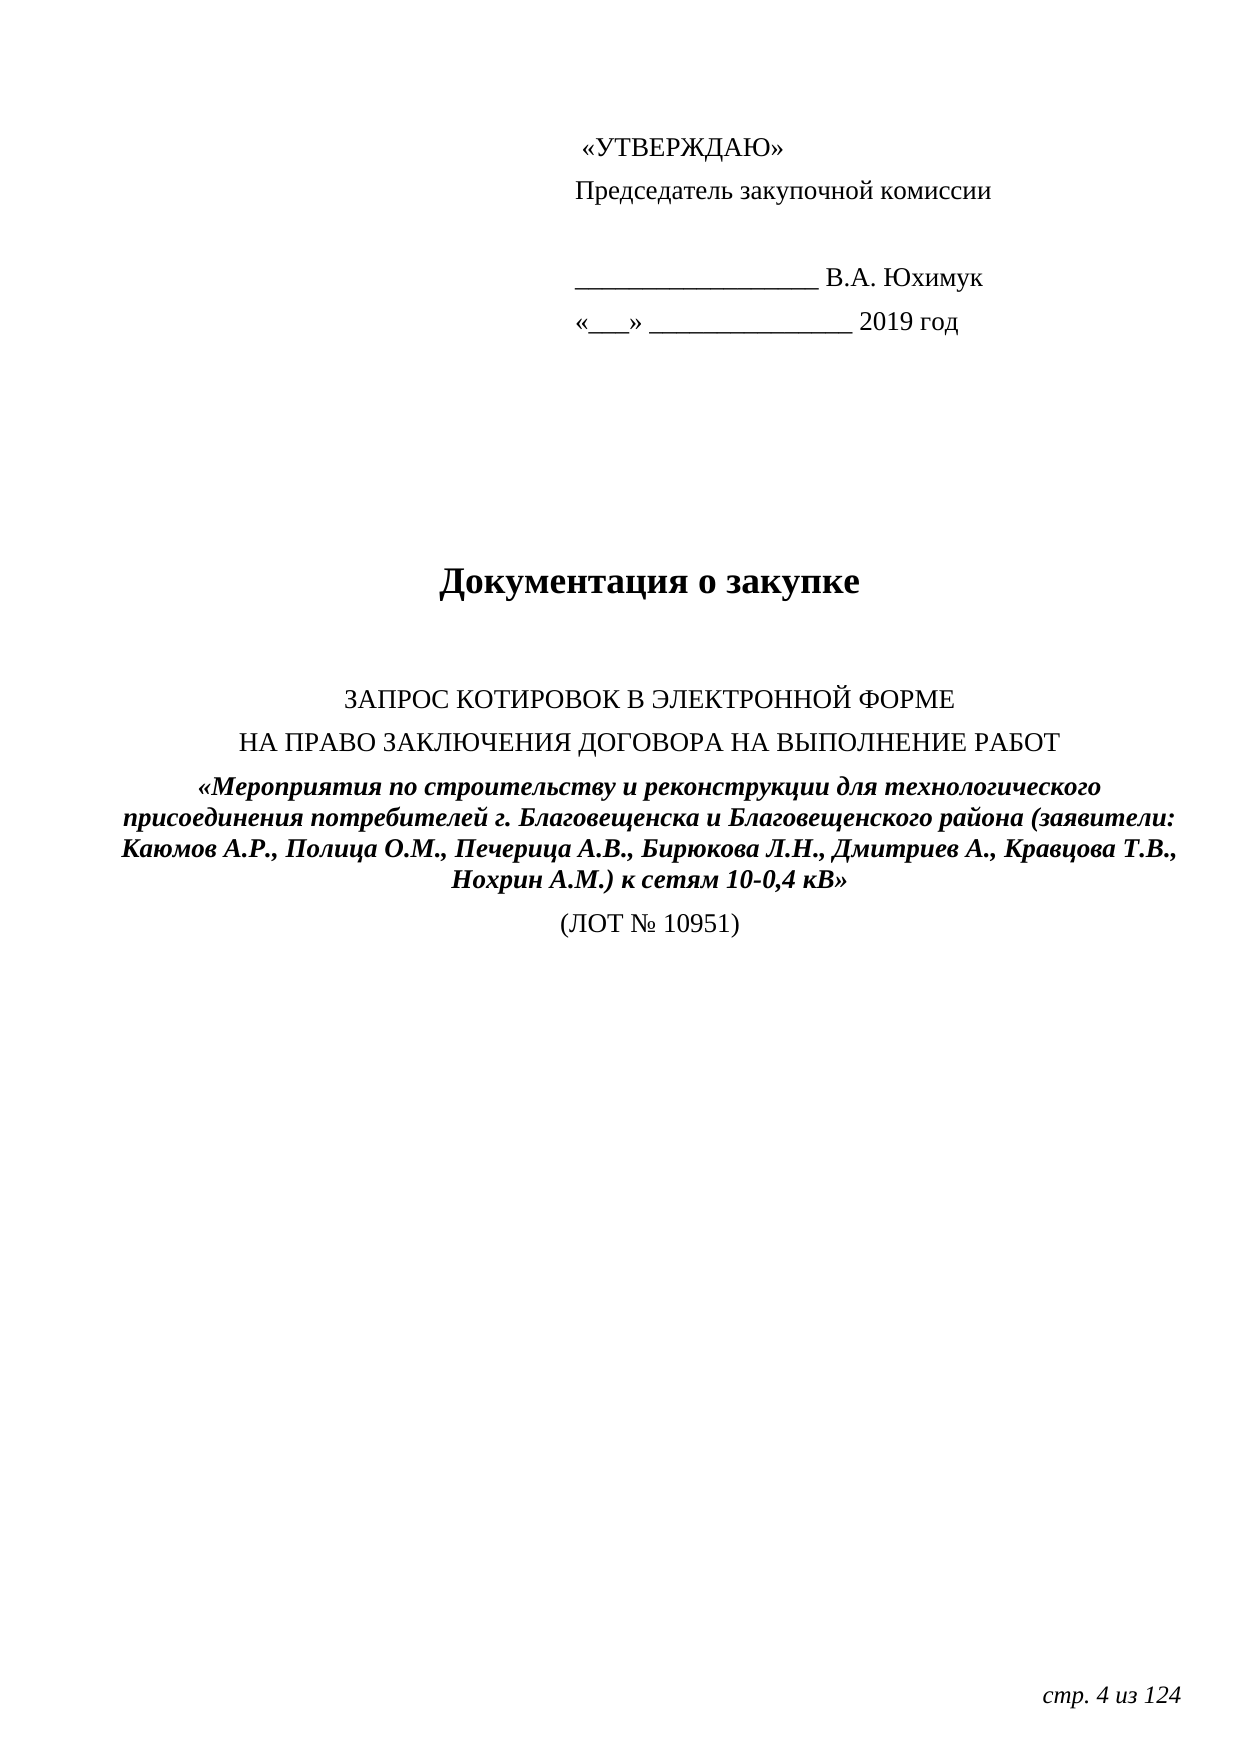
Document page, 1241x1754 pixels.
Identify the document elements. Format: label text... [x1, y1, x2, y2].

text __________________ В.А. Юхимук [575, 262, 1181, 293]
text «___» _______________ 2019 год [575, 305, 1181, 336]
text Документация о закупке [118, 558, 1181, 602]
text «Мероприятия по строительству и реконструкции для технологического присоединения потребителей г. Благовещенска и Благовещенского района (заявители: Каюмов А.Р., Полица О.М., Печерица А.В., Бирюкова Л.Н., Дмитриев А., Кравцова Т.В., Нохрин А.М.) к сетям 10-0,4 кВ» [118, 770, 1181, 895]
text (ЛОТ № 10951) [118, 907, 1181, 938]
text ЗАПРОС КОТИРОВОК В ЭЛЕКТРОННОЙ ФОРМЕ [118, 683, 1181, 714]
text НА ПРАВО ЗАКЛЮЧЕНИЯ ДОГОВОРА НА ВЫПОЛНЕНИЕ РАБОТ [118, 726, 1181, 758]
text «УТВЕРЖДАЮ» [575, 131, 1181, 162]
text Председатель закупочной комиссии [575, 174, 1181, 205]
